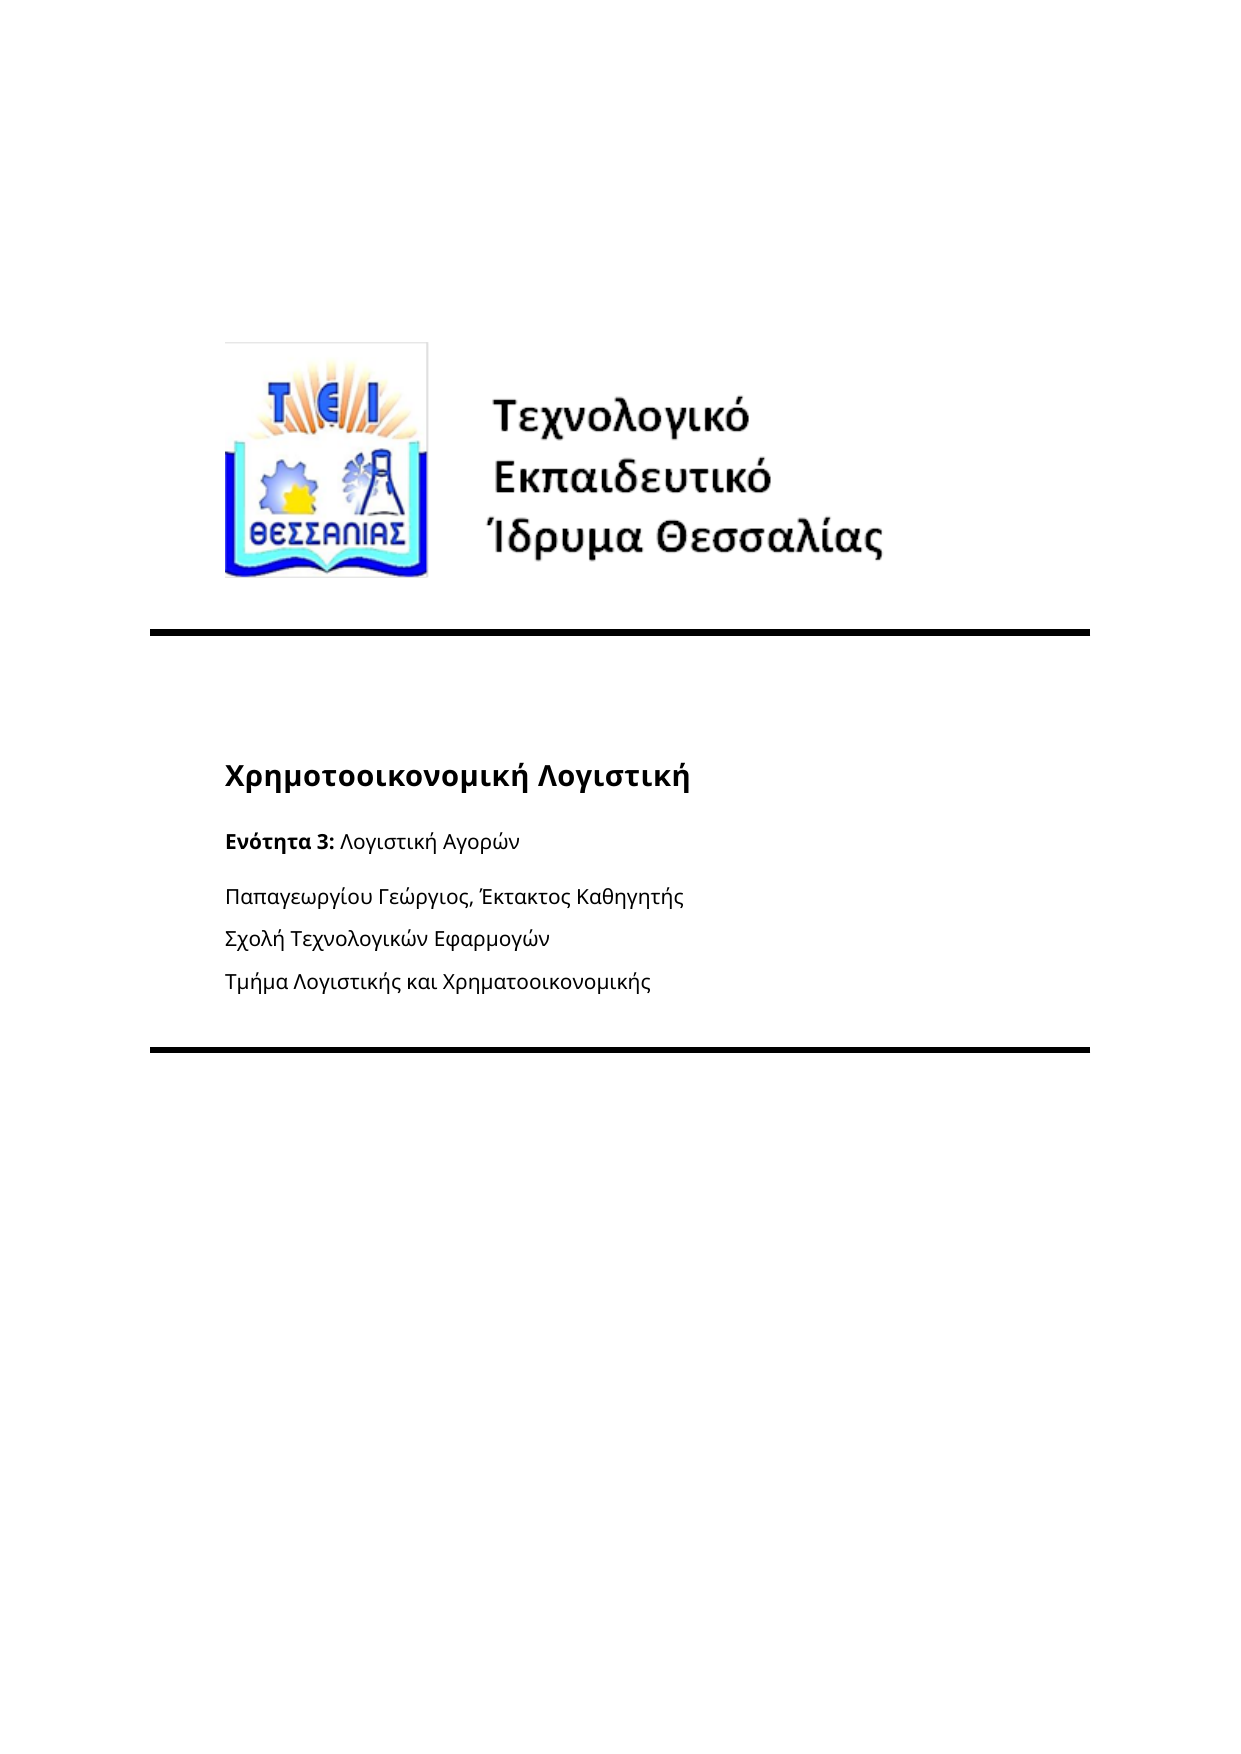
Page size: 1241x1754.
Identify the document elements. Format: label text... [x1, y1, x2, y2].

text Ενότητα 3: Λογιστική Αγορών [150, 827, 1090, 855]
text Παπαγεωργίου Γεώργιος, Έκτακτος Καθηγητής [150, 882, 1090, 910]
text Σχολή Τεχνολογικών Εφαρμογών [150, 924, 1090, 953]
text Χρημοτοοικονομική Λογιστική [150, 755, 1090, 794]
text Τμήμα Λογιστικής και Χρηματοοικονομικής [150, 967, 1090, 996]
picture [225, 342, 907, 579]
